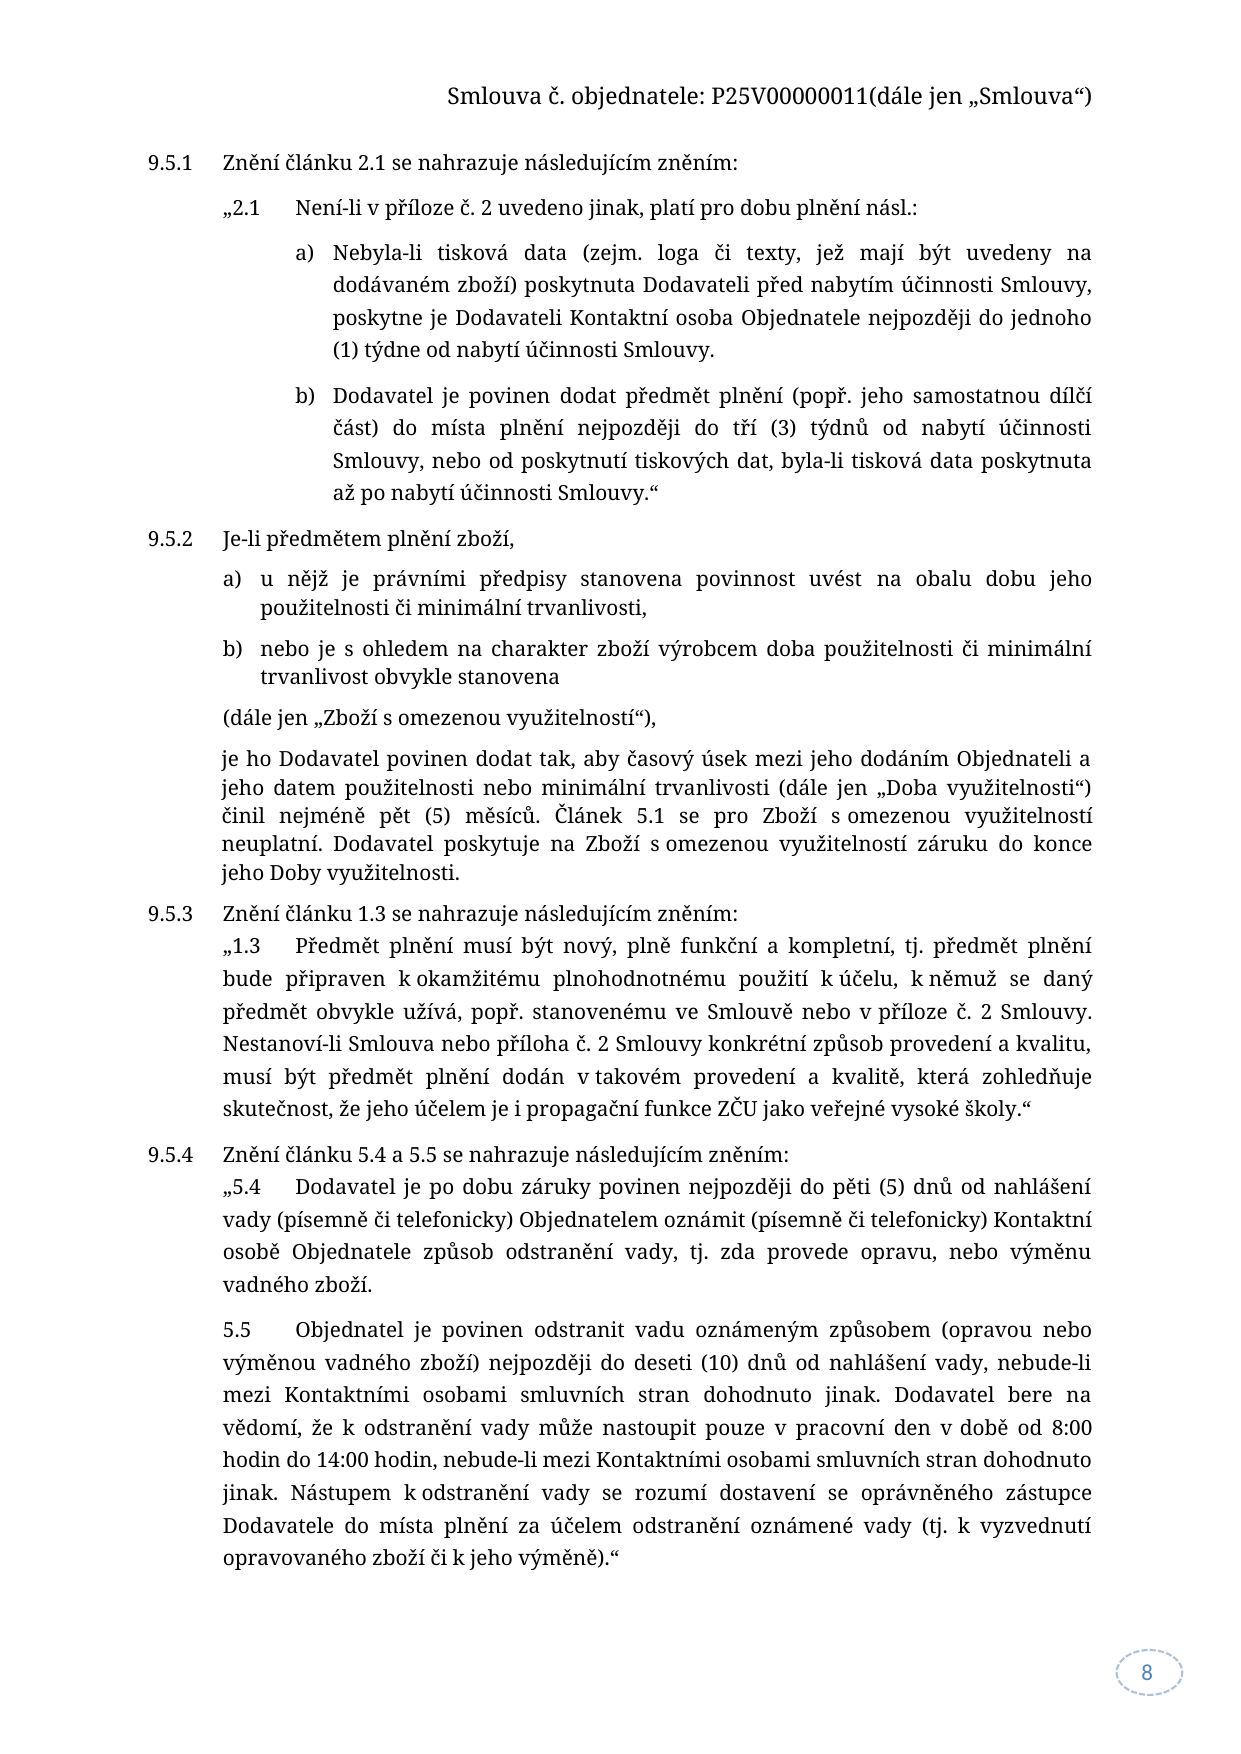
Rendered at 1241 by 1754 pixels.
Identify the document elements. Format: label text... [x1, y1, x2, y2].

text je ho Dodavatel povinen dodat tak, aby časový úsek mezi jeho dodáním Objednateli a jeho datem použitelnosti nebo minimální trvanlivosti (dále jen „Doba využitelnosti“) činil nejméně pět (5) měsíců. Článek 5.1 se pro Zboží s omezenou využitelností neuplatní. Dodavatel poskytuje na Zboží s omezenou využitelností záruku do konce jeho Doby využitelnosti. [221, 744, 1093, 886]
list Nebyla-li tisková data (zejm. loga či texty, jež mají být uvedeny na dodávaném zboží) poskytnuta Dodavateli před nabytím účinnosti Smlouvy, poskytne je Dodavateli Kontaktní osoba Objednatele nejpozději do jednoho (1) týdne od nabytí účinnosti Smlouvy. [295, 238, 1093, 364]
list Je-li předmětem plnění zboží, [148, 524, 1093, 552]
list „1.3 Předmět plnění musí být nový, plně funkční a kompletní, tj. předmět plnění bude připraven k okamžitému plnohodnotnému použití k účelu, k němuž se daný předmět obvykle užívá, popř. stanovenému ve Smlouvě nebo v příloze č. 2 Smlouvy. Nestanoví-li Smlouva nebo příloha č. 2 Smlouvy konkrétní způsob provedení a kvalitu, musí být předmět plnění dodán v takovém provedení a kvalitě, která zohledňuje skutečnost, že jeho účelem je i propagační funkce ZČU jako veřejné vysoké školy.“ [223, 932, 1093, 1123]
list Dodavatel je povinen dodat předmět plnění (popř. jeho samostatnou dílčí část) do místa plnění nejpozději do tří (3) týdnů od nabytí účinnosti Smlouvy, nebo od poskytnutí tiskových dat, byla-li tisková data poskytnuta až po nabytí účinnosti Smlouvy.“ [295, 381, 1093, 507]
list Znění článku 2.1 se nahrazuje následujícím zněním: [148, 148, 1093, 176]
list nebo je s ohledem na charakter zboží výrobcem doba použitelnosti či minimální trvanlivost obvykle stanovena [223, 634, 1093, 691]
list „2.1 Není-li v příloze č. 2 uvedeno jinak, platí pro dobu plnění násl.: [223, 193, 1093, 221]
list 5.5 Objednatel je povinen odstranit vadu oznámeným způsobem (opravou nebo výměnou vadného zboží) nejpozději do deseti (10) dnů od nahlášení vady, nebude-li mezi Kontaktními osobami smluvních stran dohodnuto jinak. Dodavatel bere na vědomí, že k odstranění vady může nastoupit pouze v pracovní den v době od 8:00 hodin do 14:00 hodin, nebude-li mezi Kontaktními osobami smluvních stran dohodnuto jinak. Nástupem k odstranění vady se rozumí dostavení se oprávněného zástupce Dodavatele do místa plnění za účelem odstranění oznámené vady (tj. k vyzvednutí opravovaného zboží či k jeho výměně).“ [223, 1315, 1093, 1572]
text (dále jen „Zboží s omezenou využitelností“), [223, 703, 1093, 732]
list „5.4 Dodavatel je po dobu záruky povinen nejpozději do pěti (5) dnů od nahlášení vady (písemně či telefonicky) Objednatelem oznámit (písemně či telefonicky) Kontaktní osobě Objednatele způsob odstranění vady, tj. zda provede opravu, nebo výměnu vadného zboží. [223, 1172, 1093, 1298]
list u nějž je právními předpisy stanovena povinnost uvést na obalu dobu jeho použitelnosti či minimální trvanlivosti, [223, 564, 1093, 621]
list Znění článku 1.3 se nahrazuje následujícím zněním: [148, 899, 1093, 927]
list Znění článku 5.4 a 5.5 se nahrazuje následujícím zněním: [148, 1140, 1093, 1168]
